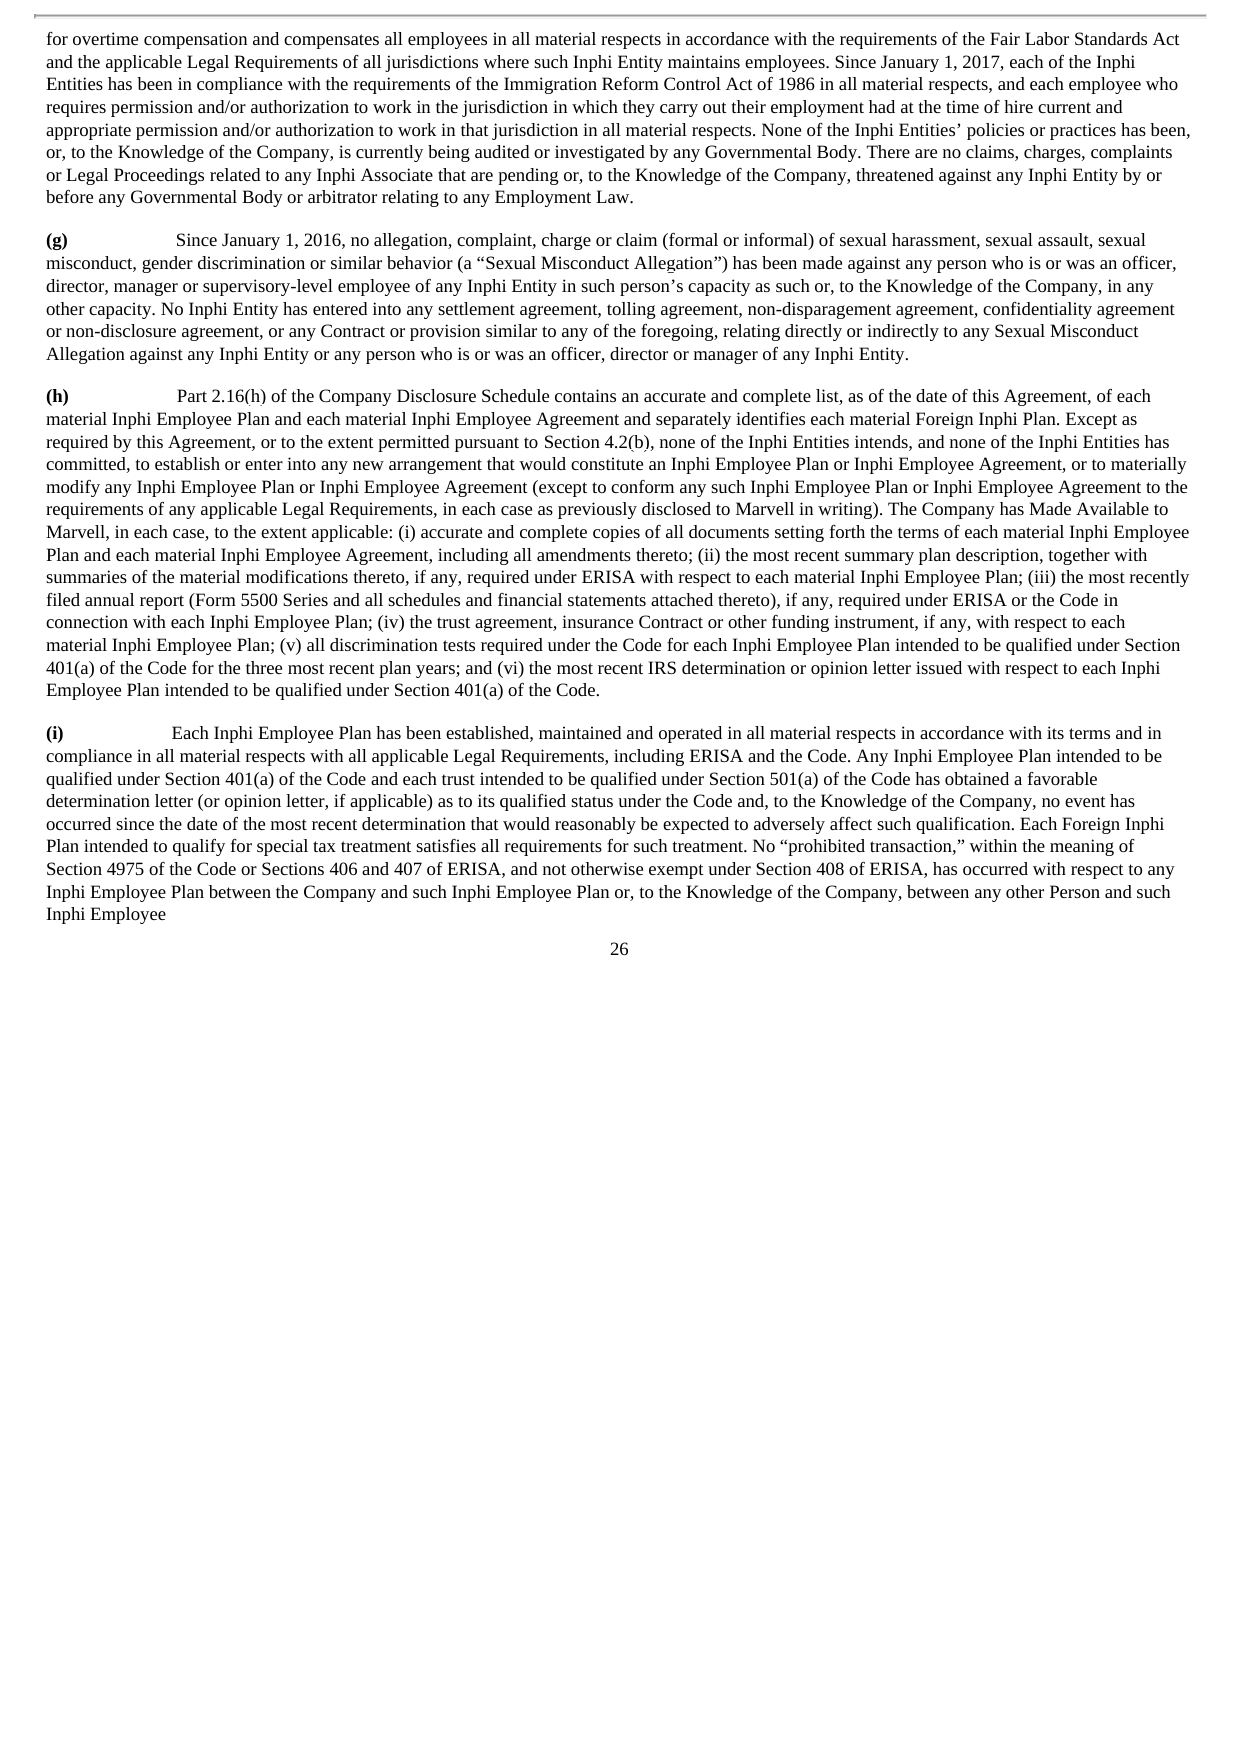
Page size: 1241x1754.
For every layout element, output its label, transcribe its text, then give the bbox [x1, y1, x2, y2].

list Each Inphi Employee Plan has been established, maintained and operated in all material respects in accordance with its terms and in compliance in all material respects with all applicable Legal Requirements, including ERISA and the Code. Any Inphi Employee Plan intended to be qualified under Section 401(a) of the Code and each trust intended to be qualified under Section 501(a) of the Code has obtained a favorable determination letter (or opinion letter, if applicable) as to its qualified status under the Code and, to the Knowledge of the Company, no event has occurred since the date of the most recent determination that would reasonably be expected to adversely affect such qualification. Each Foreign Inphi Plan intended to qualify for special tax treatment satisfies all requirements for such treatment. No “prohibited transaction,” within the meaning of Section 4975 of the Code or Sections 406 and 407 of ERISA, and not otherwise exempt under Section 408 of ERISA, has occurred with respect to any Inphi Employee Plan between the Company and such Inphi Employee Plan or, to the Knowledge of the Company, between any other Person and such Inphi Employee [46, 722, 1192, 925]
text for overtime compensation and compensates all employees in all material respects in accordance with the requirements of the Fair Labor Standards Act and the applicable Legal Requirements of all jurisdictions where such Inphi Entity maintains employees. Since January 1, 2017, each of the Inphi Entities has been in compliance with the requirements of the Immigration Reform Control Act of 1986 in all material respects, and each employee who requires permission and/or authorization to work in the jurisdiction in which they carry out their employment had at the time of hire current and appropriate permission and/or authorization to work in that jurisdiction in all material respects. None of the Inphi Entities’ policies or practices has been, or, to the Knowledge of the Company, is currently being audited or investigated by any Governmental Body. There are no claims, charges, complaints or Legal Proceedings related to any Inphi Associate that are pending or, to the Knowledge of the Company, threatened against any Inphi Entity by or before any Governmental Body or arbitrator relating to any Employment Law. [46, 28, 1192, 208]
text 26 [46, 938, 1192, 960]
list Part 2.16(h) of the Company Disclosure Schedule contains an accurate and complete list, as of the date of this Agreement, of each material Inphi Employee Plan and each material Inphi Employee Agreement and separately identifies each material Foreign Inphi Plan. Except as required by this Agreement, or to the extent permitted pursuant to Section 4.2(b), none of the Inphi Entities intends, and none of the Inphi Entities has committed, to establish or enter into any new arrangement that would constitute an Inphi Employee Plan or Inphi Employee Agreement, or to materially modify any Inphi Employee Plan or Inphi Employee Agreement (except to conform any such Inphi Employee Plan or Inphi Employee Agreement to the requirements of any applicable Legal Requirements, in each case as previously disclosed to Marvell in writing). The Company has Made Available to Marvell, in each case, to the extent applicable: (i) accurate and complete copies of all documents setting forth the terms of each material Inphi Employee Plan and each material Inphi Employee Agreement, including all amendments thereto; (ii) the most recent summary plan description, together with summaries of the material modifications thereto, if any, required under ERISA with respect to each material Inphi Employee Plan; (iii) the most recently filed annual report (Form 5500 Series and all schedules and financial statements attached thereto), if any, required under ERISA or the Code in connection with each Inphi Employee Plan; (iv) the trust agreement, insurance Contract or other funding instrument, if any, with respect to each material Inphi Employee Plan; (v) all discrimination tests required under the Code for each Inphi Employee Plan intended to be qualified under Section 401(a) of the Code for the three most recent plan years; and (vi) the most recent IRS determination or opinion letter issued with respect to each Inphi Employee Plan intended to be qualified under Section 401(a) of the Code. [46, 385, 1192, 701]
list Since January 1, 2016, no allegation, complaint, charge or claim (formal or informal) of sexual harassment, sexual assault, sexual misconduct, gender discrimination or similar behavior (a “Sexual Misconduct Allegation”) has been made against any person who is or was an officer, director, manager or supervisory-level employee of any Inphi Entity in such person’s capacity as such or, to the Knowledge of the Company, in any other capacity. No Inphi Entity has entered into any settlement agreement, tolling agreement, non-disparagement agreement, confidentiality agreement or non-disclosure agreement, or any Contract or provision similar to any of the foregoing, relating directly or indirectly to any Sexual Misconduct Allegation against any Inphi Entity or any person who is or was an officer, director or manager of any Inphi Entity. [46, 229, 1192, 364]
picture [34, 14, 1207, 19]
